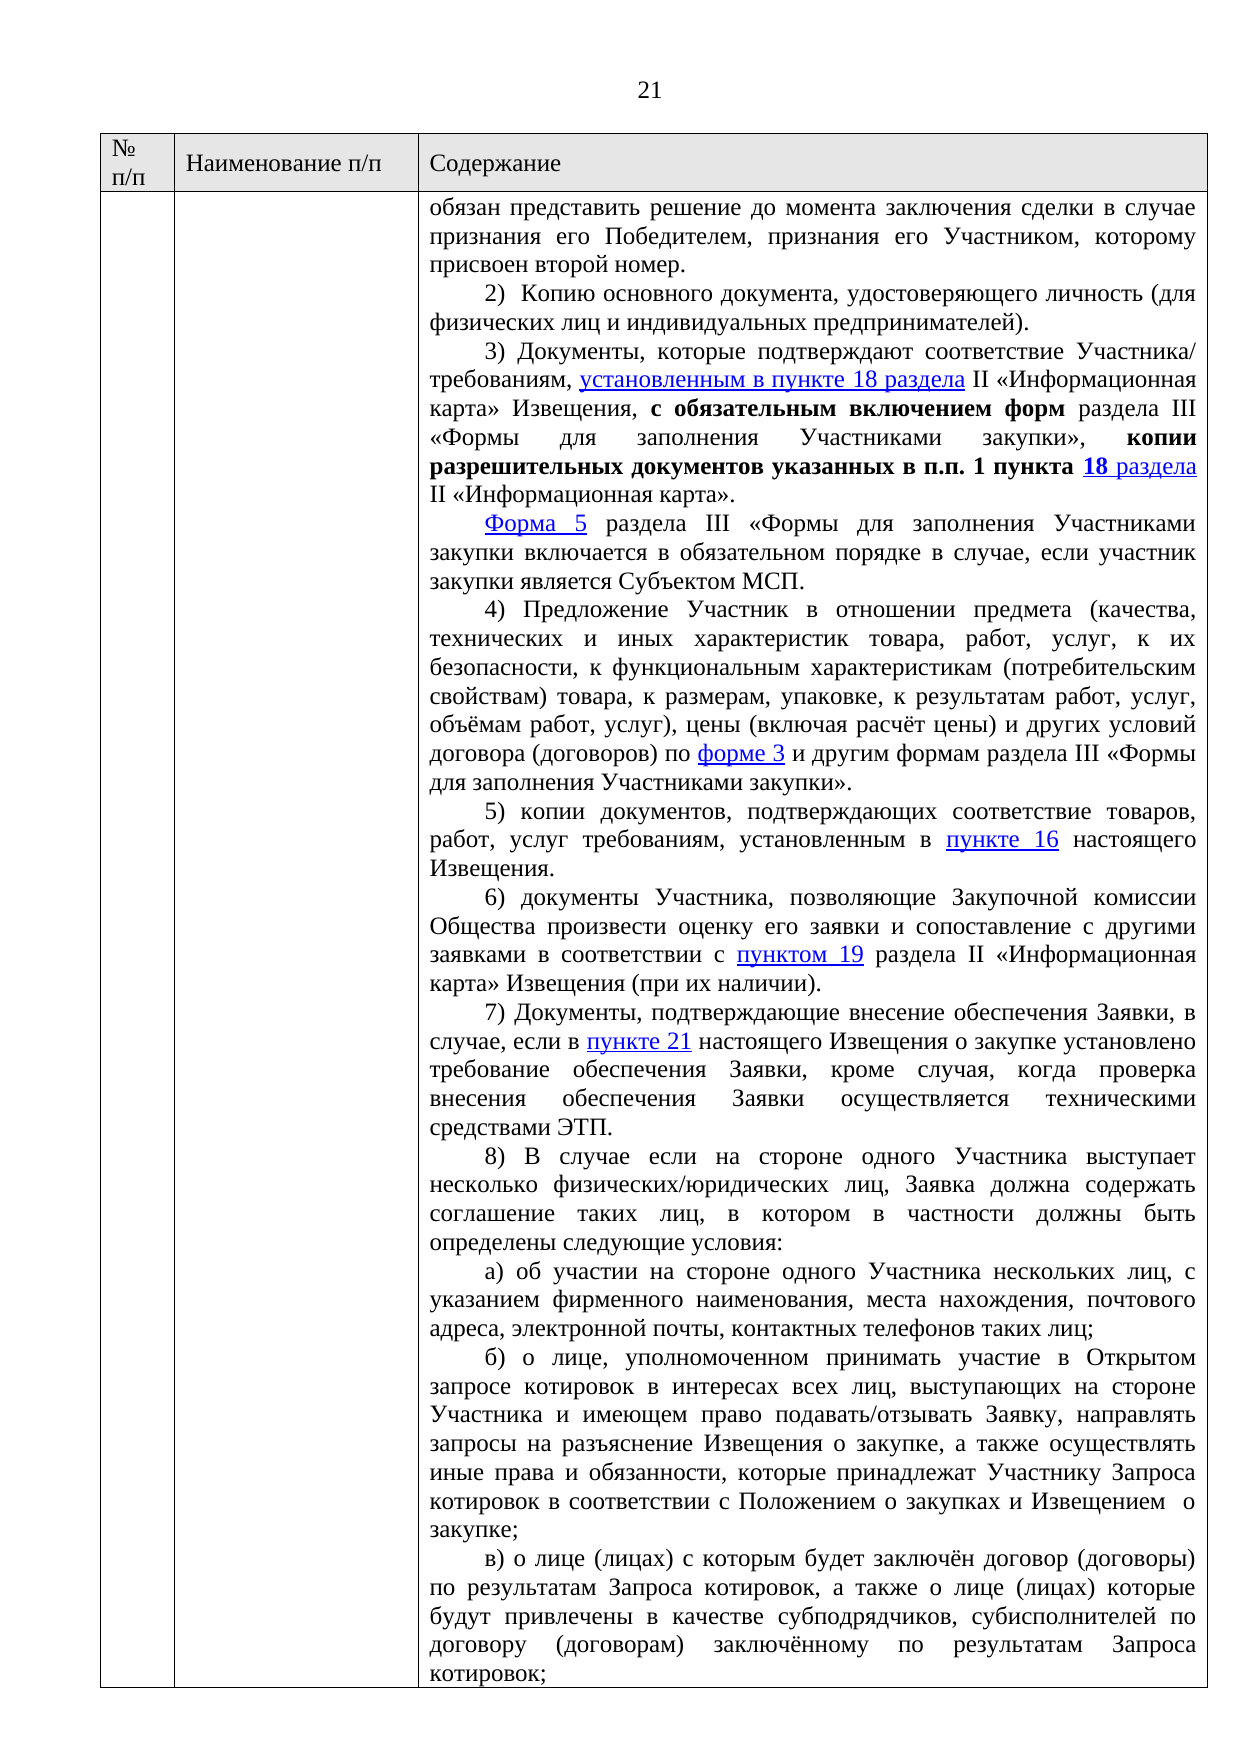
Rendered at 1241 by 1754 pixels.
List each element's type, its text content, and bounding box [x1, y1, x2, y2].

table_header № п/п [101, 134, 174, 191]
table_cell [101, 192, 174, 1687]
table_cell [419, 192, 1207, 1687]
table_header Наименование п/п [175, 134, 418, 191]
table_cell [175, 192, 418, 1687]
table_header Содержание [419, 134, 1207, 191]
